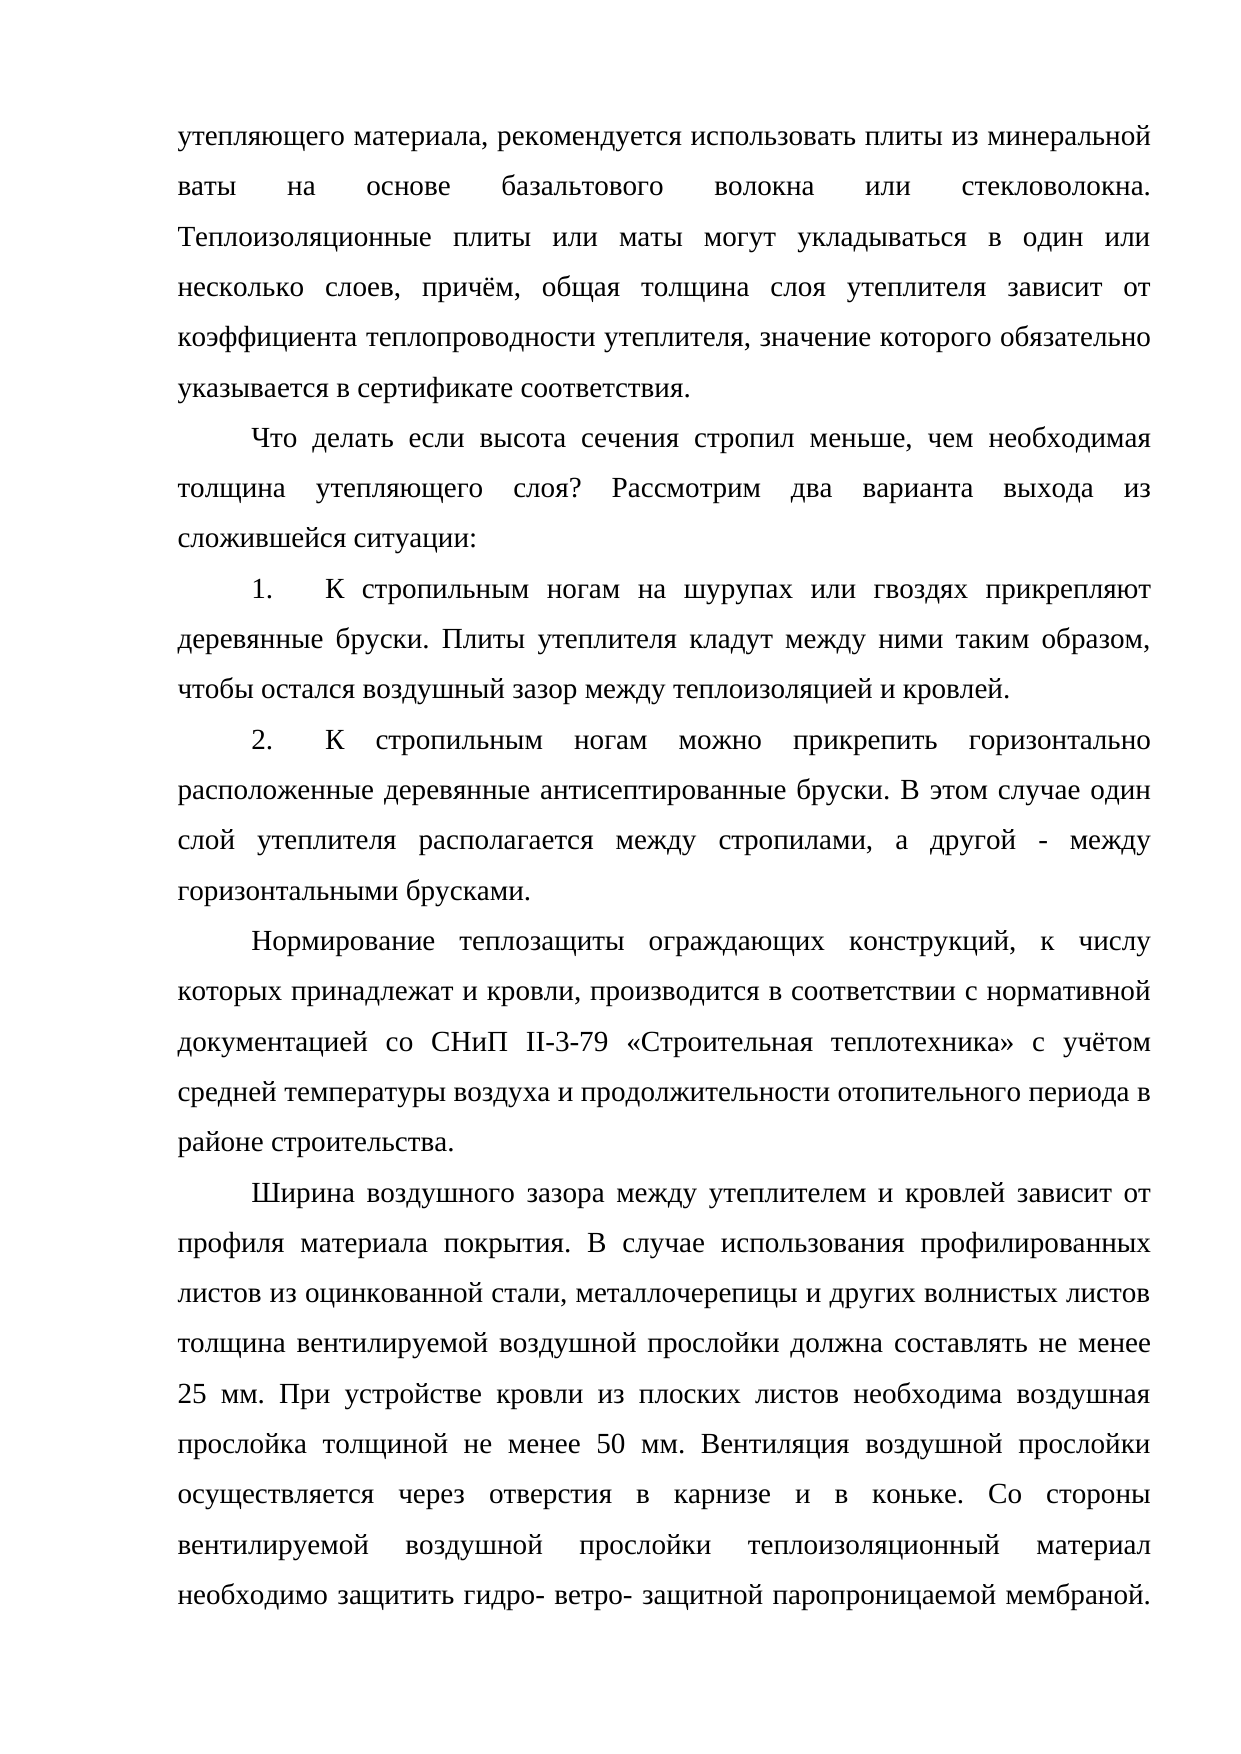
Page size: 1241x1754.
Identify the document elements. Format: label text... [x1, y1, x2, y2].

text Что делать если высота сечения стропил меньше, чем необходимая толщина утепляющего слоя? Рассмотрим два варианта выхода из сложившейся ситуации: [177, 420, 1152, 554]
list К стропильным ногам на шурупах или гвоздях прикрепляют деревянные бруски. Плиты утеплителя кладут между ними таким образом, чтобы остался воздушный зазор между теплоизоляцией и кровлей. [177, 571, 1152, 705]
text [177, 1175, 1152, 1611]
text Нормирование теплозащиты ограждающих конструкций, к числу которых принадлежат и кровли, производится в соответствии с нормативной документацией со СНиП II-3-79 «Строительная теплотехника» с учётом средней температуры воздуха и продолжительности отопительного периода в районе строительства. [177, 923, 1152, 1158]
list К стропильным ногам можно прикрепить горизонтально расположенные деревянные антисептированные бруски. В этом случае один слой утеплителя располагается между стропилами, а другой - между горизонтальными брусками. [177, 722, 1152, 906]
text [177, 118, 1152, 403]
